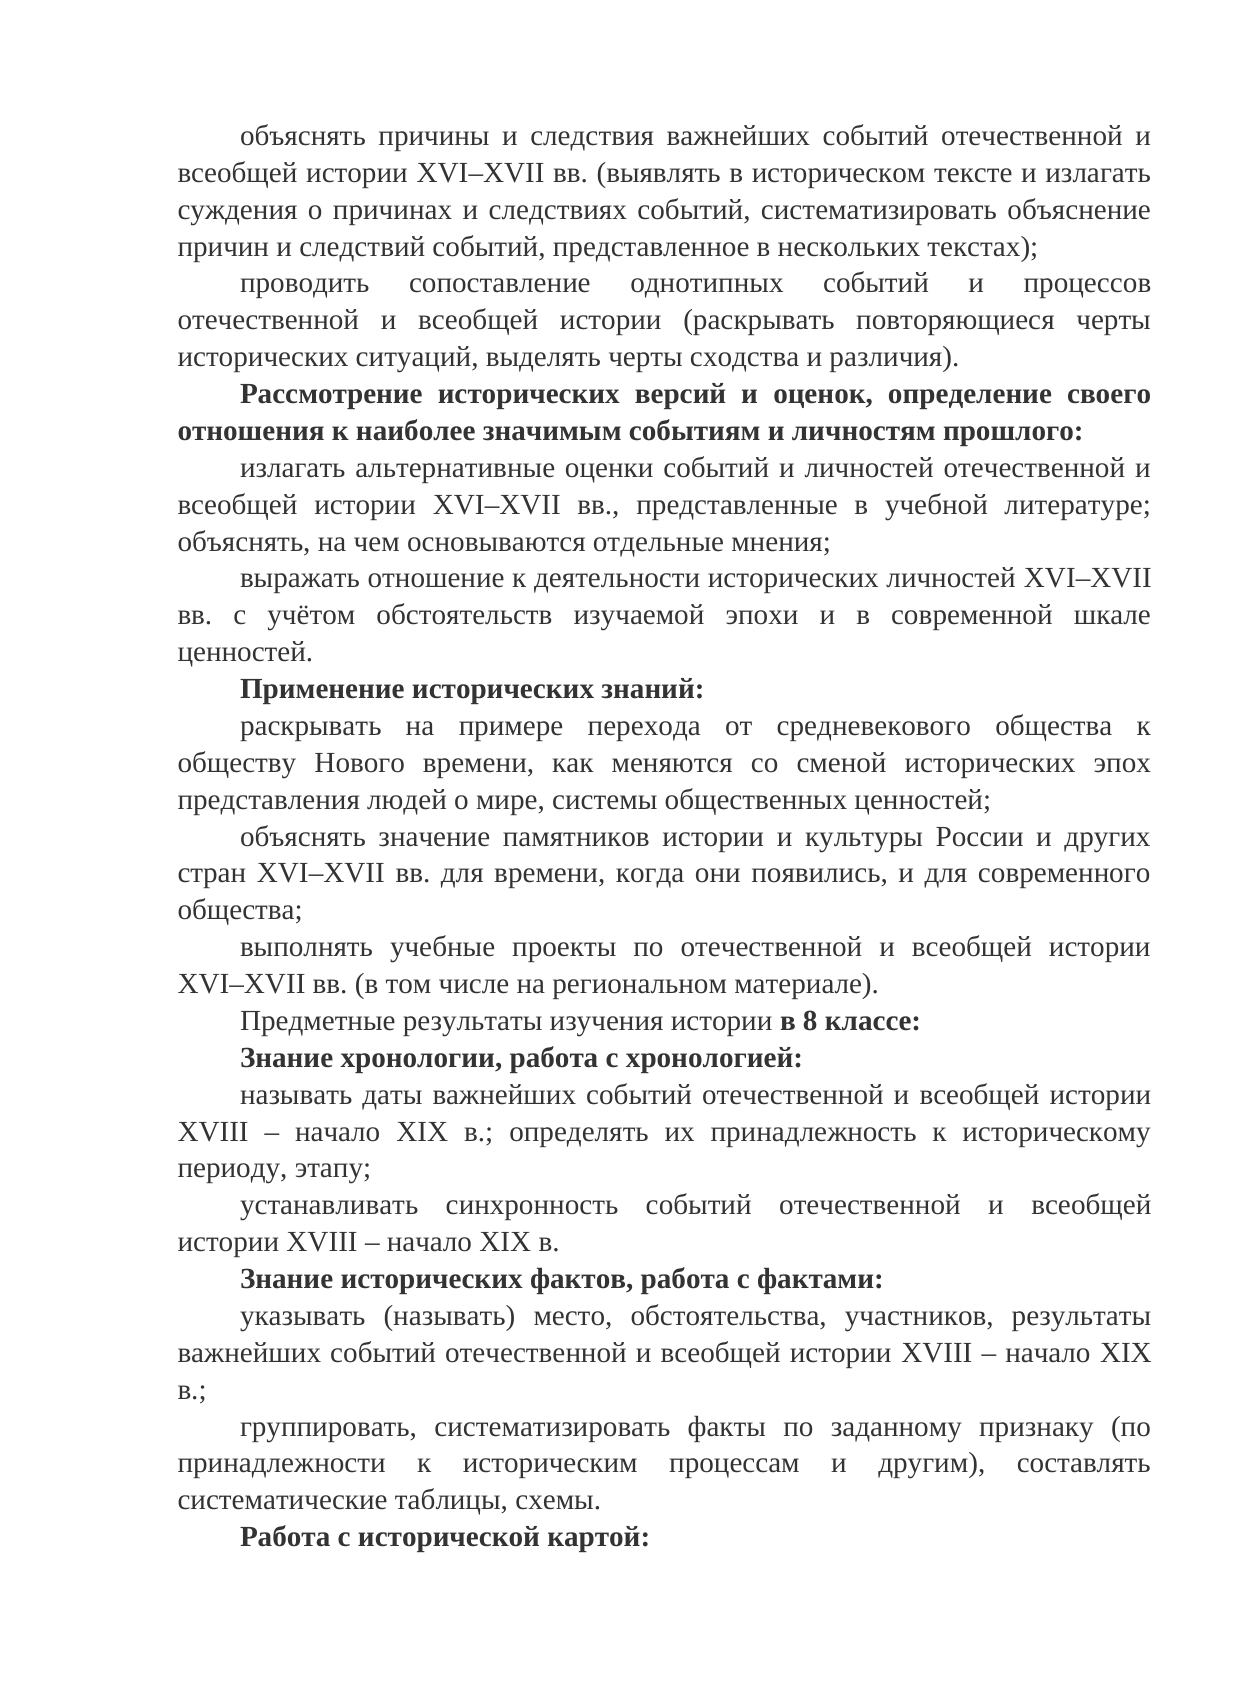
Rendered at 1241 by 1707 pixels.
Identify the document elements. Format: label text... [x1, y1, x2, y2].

text Знание исторических фактов, работа с фактами: [177, 1261, 1152, 1295]
text Применение исторических знаний: [177, 671, 1152, 705]
text Знание хронологии, работа с хронологией: [177, 1040, 1152, 1073]
text указывать (называть) место, обстоятельства, участников, результаты важнейших событий отечественной и всеобщей истории XVIII – начало XIX в.; [177, 1298, 1152, 1405]
text Рассмотрение исторических версий и оценок, определение своего отношения к наиболее значимым событиям и личностям прошлого: [177, 376, 1152, 447]
text Работа с исторической картой: [177, 1519, 1152, 1553]
text объяснять значение памятников истории и культуры России и других стран XVI‒XVII вв. для времени, когда они появились, и для современного общества; [177, 819, 1152, 926]
text раскрывать на примере перехода от средневекового общества к обществу Нового времени, как меняются со сменой исторических эпох представления людей о мире, системы общественных ценностей; [177, 708, 1152, 815]
text называть даты важнейших событий отечественной и всеобщей истории XVIII – начало XIX в.; определять их принадлежность к историческому периоду, этапу; [177, 1077, 1152, 1184]
text выполнять учебные проекты по отечественной и всеобщей истории XVI‒XVII вв. (в том числе на региональном материале). [177, 929, 1152, 1000]
text устанавливать синхронность событий отечественной и всеобщей истории XVIII – начало XIX в. [177, 1187, 1152, 1258]
text выражать отношение к деятельности исторических личностей XVI‒XVII вв. с учётом обстоятельств изучаемой эпохи и в современной шкале ценностей. [177, 561, 1152, 668]
text объяснять причины и следствия важнейших событий отечественной и всеобщей истории XVI‒XVII вв. (выявлять в историческом тексте и излагать суждения о причинах и следствиях событий, систематизировать объяснение причин и следствий событий, представленное в нескольких текстах); [177, 118, 1152, 262]
text излагать альтернативные оценки событий и личностей отечественной и всеобщей истории XVI‒XVII вв., представленные в учебной литературе; объяснять, на чем основываются отдельные мнения; [177, 450, 1152, 557]
text группировать, систематизировать факты по заданному признаку (по принадлежности к историческим процессам и другим), составлять систематические таблицы, схемы. [177, 1409, 1152, 1516]
text Предметные результаты изучения истории в 8 классе: [177, 1003, 1152, 1037]
text проводить сопоставление однотипных событий и процессов отечественной и всеобщей истории (раскрывать повторяющиеся черты исторических ситуаций, выделять черты сходства и различия). [177, 266, 1152, 373]
